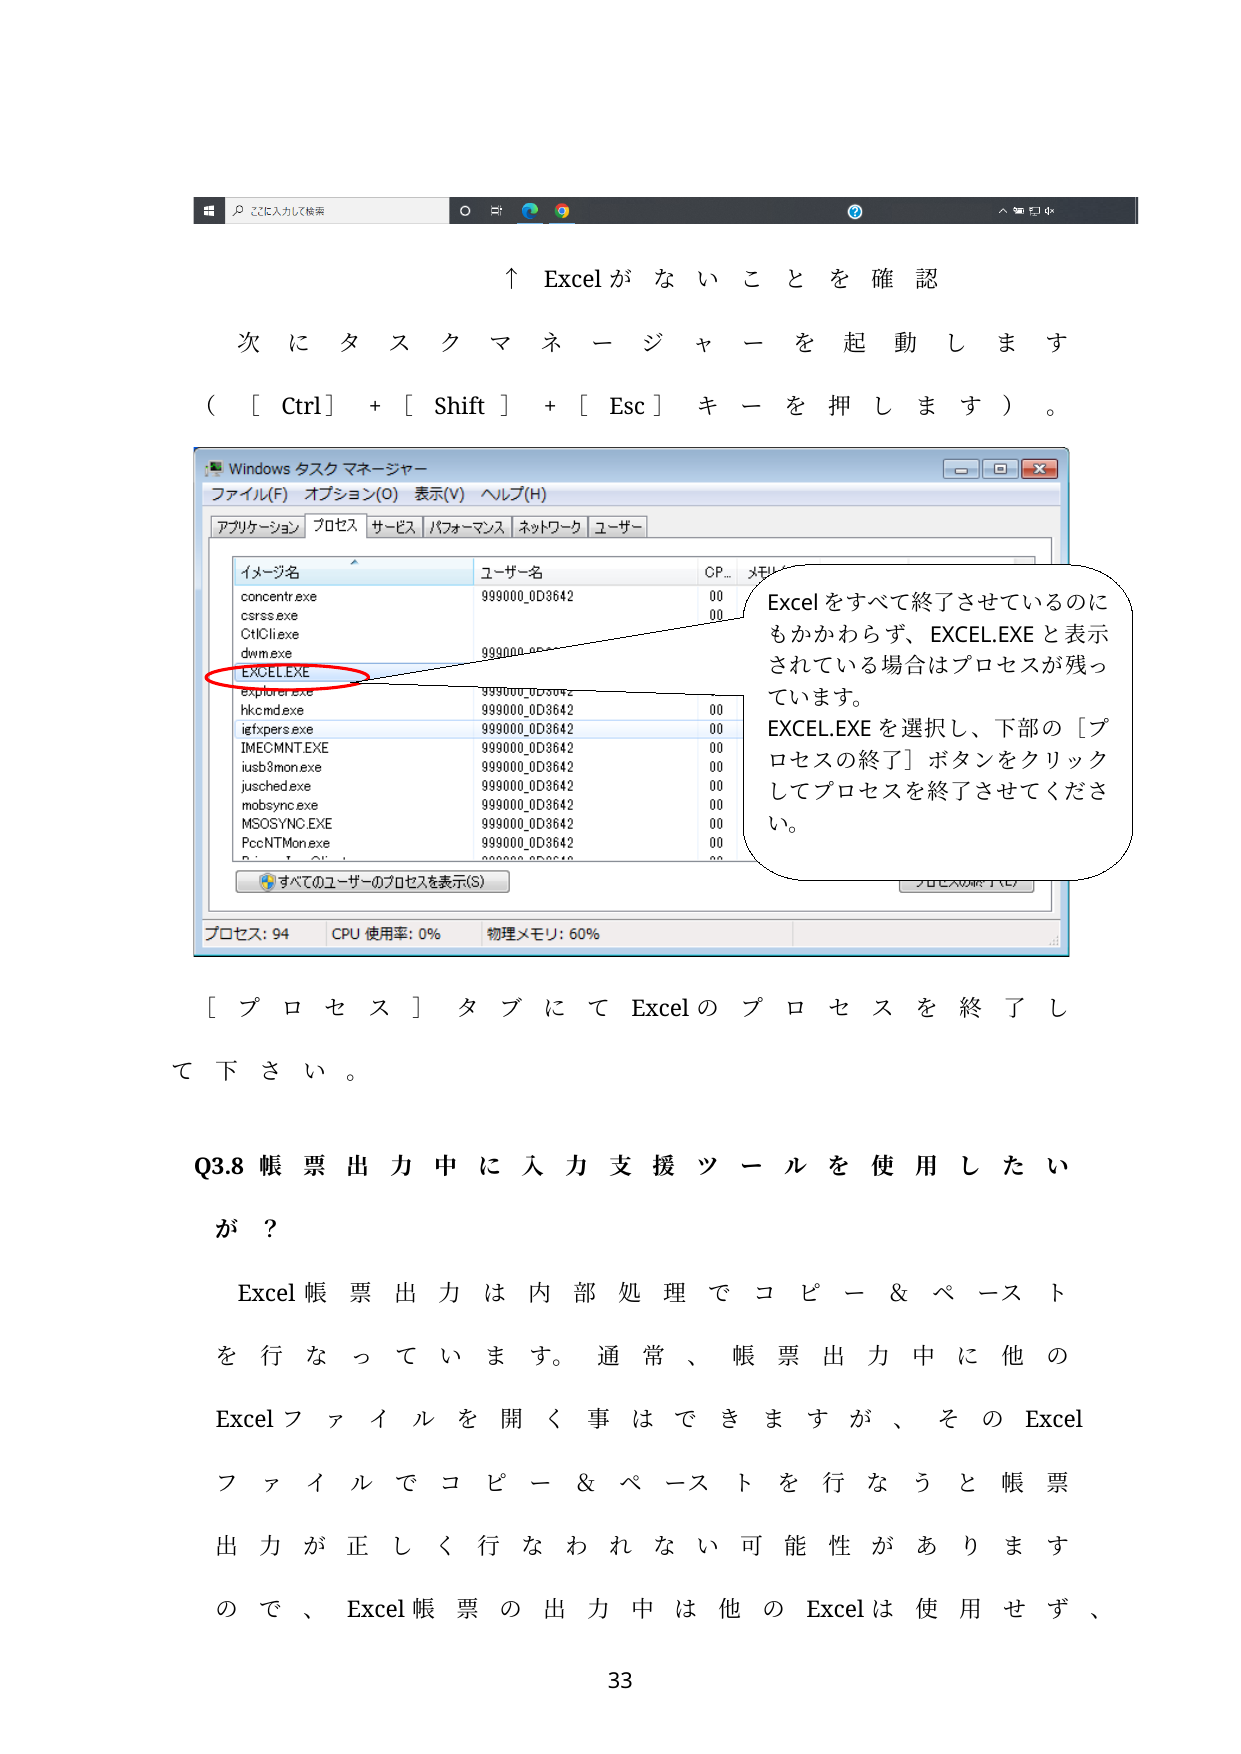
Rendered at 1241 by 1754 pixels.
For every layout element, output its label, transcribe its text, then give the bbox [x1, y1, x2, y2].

picture [193, 447, 1070, 957]
picture [208, 667, 366, 688]
text ［プロセス］タブにてExcelのプロセスを終了して下さい。 [170, 974, 1090, 1101]
picture [193, 197, 1139, 224]
text 次にタスクマネージャーを起動します（［Ctrl］+［Shift］+［Esc］キーを押します）。 [193, 309, 1090, 436]
text Q3.8 帳票出力中に入力支援ツールを使用したいが？ [172, 1133, 1090, 1259]
text ↑Excelがないことを確認 [170, 246, 1090, 309]
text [194, 1259, 1090, 1639]
